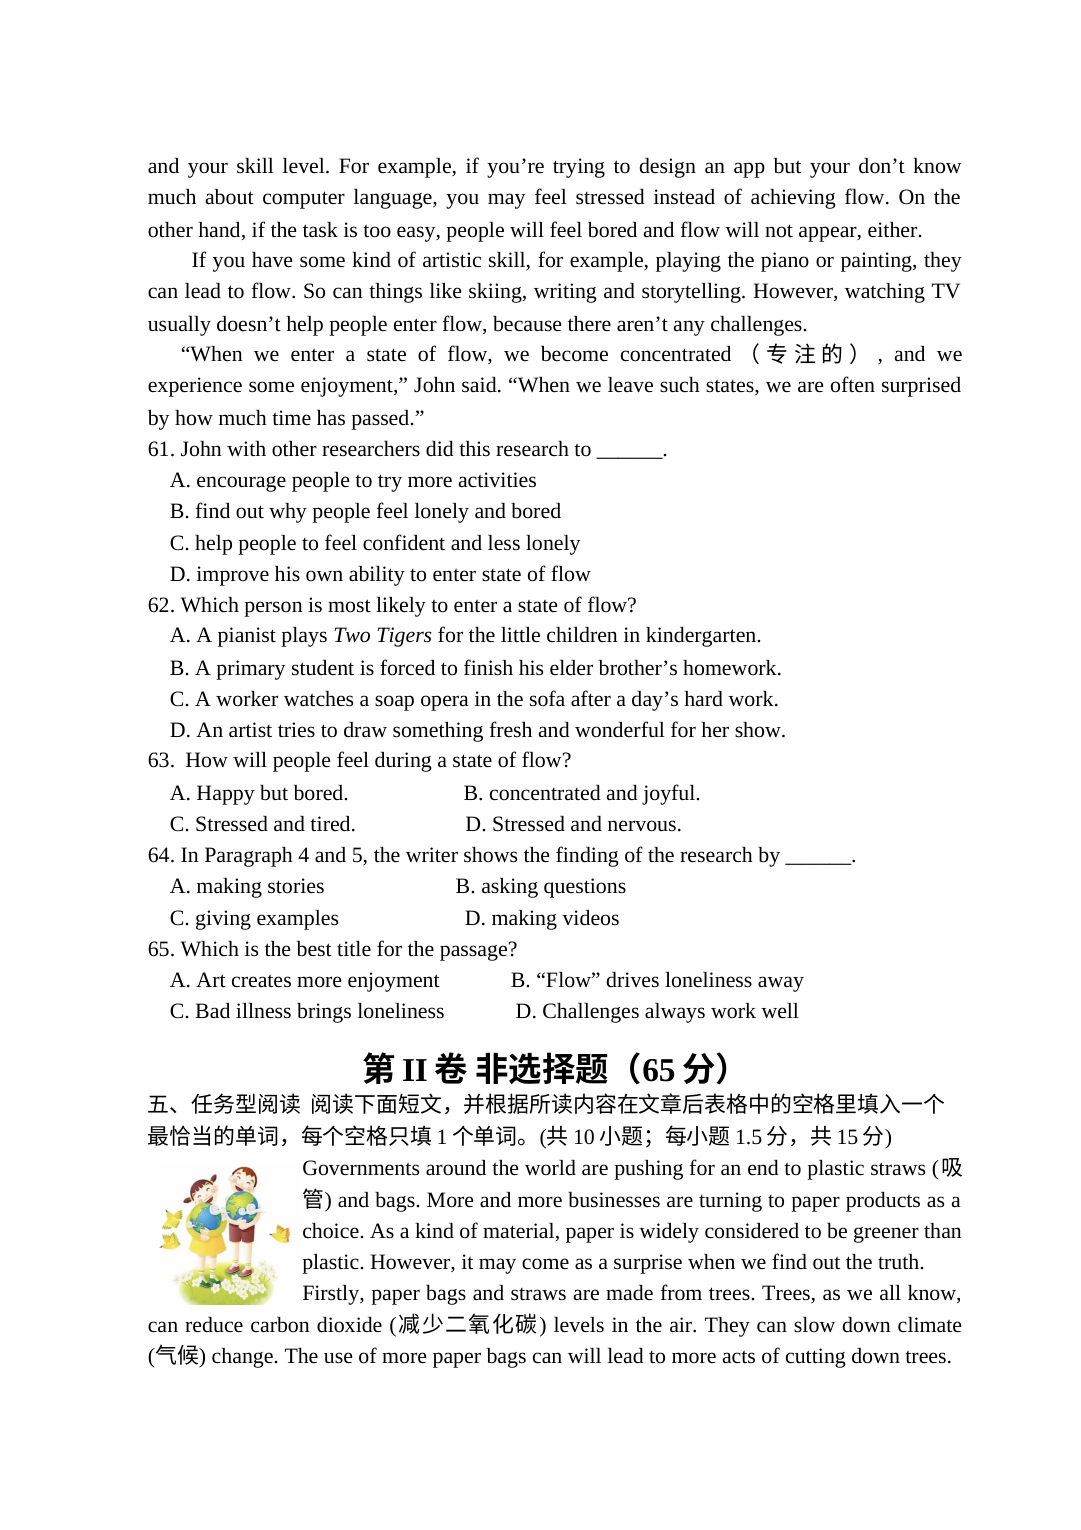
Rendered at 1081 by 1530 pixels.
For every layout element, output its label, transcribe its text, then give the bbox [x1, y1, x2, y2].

text Firstly, paper bags and straws are made from trees. Trees, as we all know, can reduce carbon dioxide (减少二氧化碳) levels in the air. They can slow down climate (气候) change. The use of more paper bags can will lead to more acts of cutting down trees. [148, 1276, 963, 1369]
text C. Stressed and tired. D. Stressed and nervous. [148, 806, 963, 837]
text 61. John with other researchers did this research to ______. [148, 431, 963, 462]
text 五、任务型阅读 阅读下面短文，并根据所读内容在文章后表格中的空格里填入一个最恰当的单词，每个空格只填1个单词。(共10小题；每小题1.5分，共15分) [148, 1087, 963, 1151]
text 64. In Paragraph 4 and 5, the writer shows the finding of the research by ______. [148, 837, 963, 869]
text 65. Which is the best title for the passage? [148, 931, 963, 962]
text B. find out why people feel lonely and bored [148, 494, 963, 525]
text C. A worker watches a soap opera in the sofa after a day’s hard work. [148, 681, 963, 712]
text D. An artist tries to draw something fresh and wonderful for her show. [169, 712, 963, 744]
list How will people feel during a state of flow? [148, 744, 963, 775]
text 第II卷 非选择题（65分） [148, 1056, 963, 1087]
text A. A pianist plays Two Tigers for the little children in kindergarten. [148, 619, 963, 650]
text C. giving examples D. making videos [148, 900, 963, 931]
text D. improve his own ability to enter state of flow [169, 556, 963, 587]
text If you have some kind of artistic skill, for example, playing the piano or painting, they can lead to flow. So can things like skiing, writing and storytelling. However, watching TV usually doesn’t help people enter flow, because there aren’t any challenges. [148, 244, 963, 337]
text B. A primary student is forced to finish his elder brother’s homework. [148, 650, 963, 681]
text A. Art creates more enjoyment B. “Flow” drives loneliness away [169, 962, 963, 994]
text “When we enter a state of flow, we become concentrated（专注的）, and we experience some enjoyment,” John said. “When we leave such states, we are often surprised by how much time has passed.” [148, 337, 963, 431]
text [148, 150, 963, 244]
text C. help people to feel confident and less lonely [148, 525, 963, 556]
text A. making stories B. asking questions [148, 869, 963, 900]
text 62. Which person is most likely to enter a state of flow? [148, 587, 963, 619]
text A. encourage people to try more activities [148, 462, 963, 494]
text Governments around the world are pushing for an end to plastic straws (吸管) and bags. More and more businesses are turning to paper products as a choice. As a kind of material, paper is widely considered to be greener than plastic. However, it may come as a surprise when we find out the truth. [148, 1151, 963, 1276]
text C. Bad illness brings loneliness D. Challenges always work well [169, 994, 963, 1025]
text A. Happy but bored. B. concentrated and joyful. [148, 775, 963, 806]
